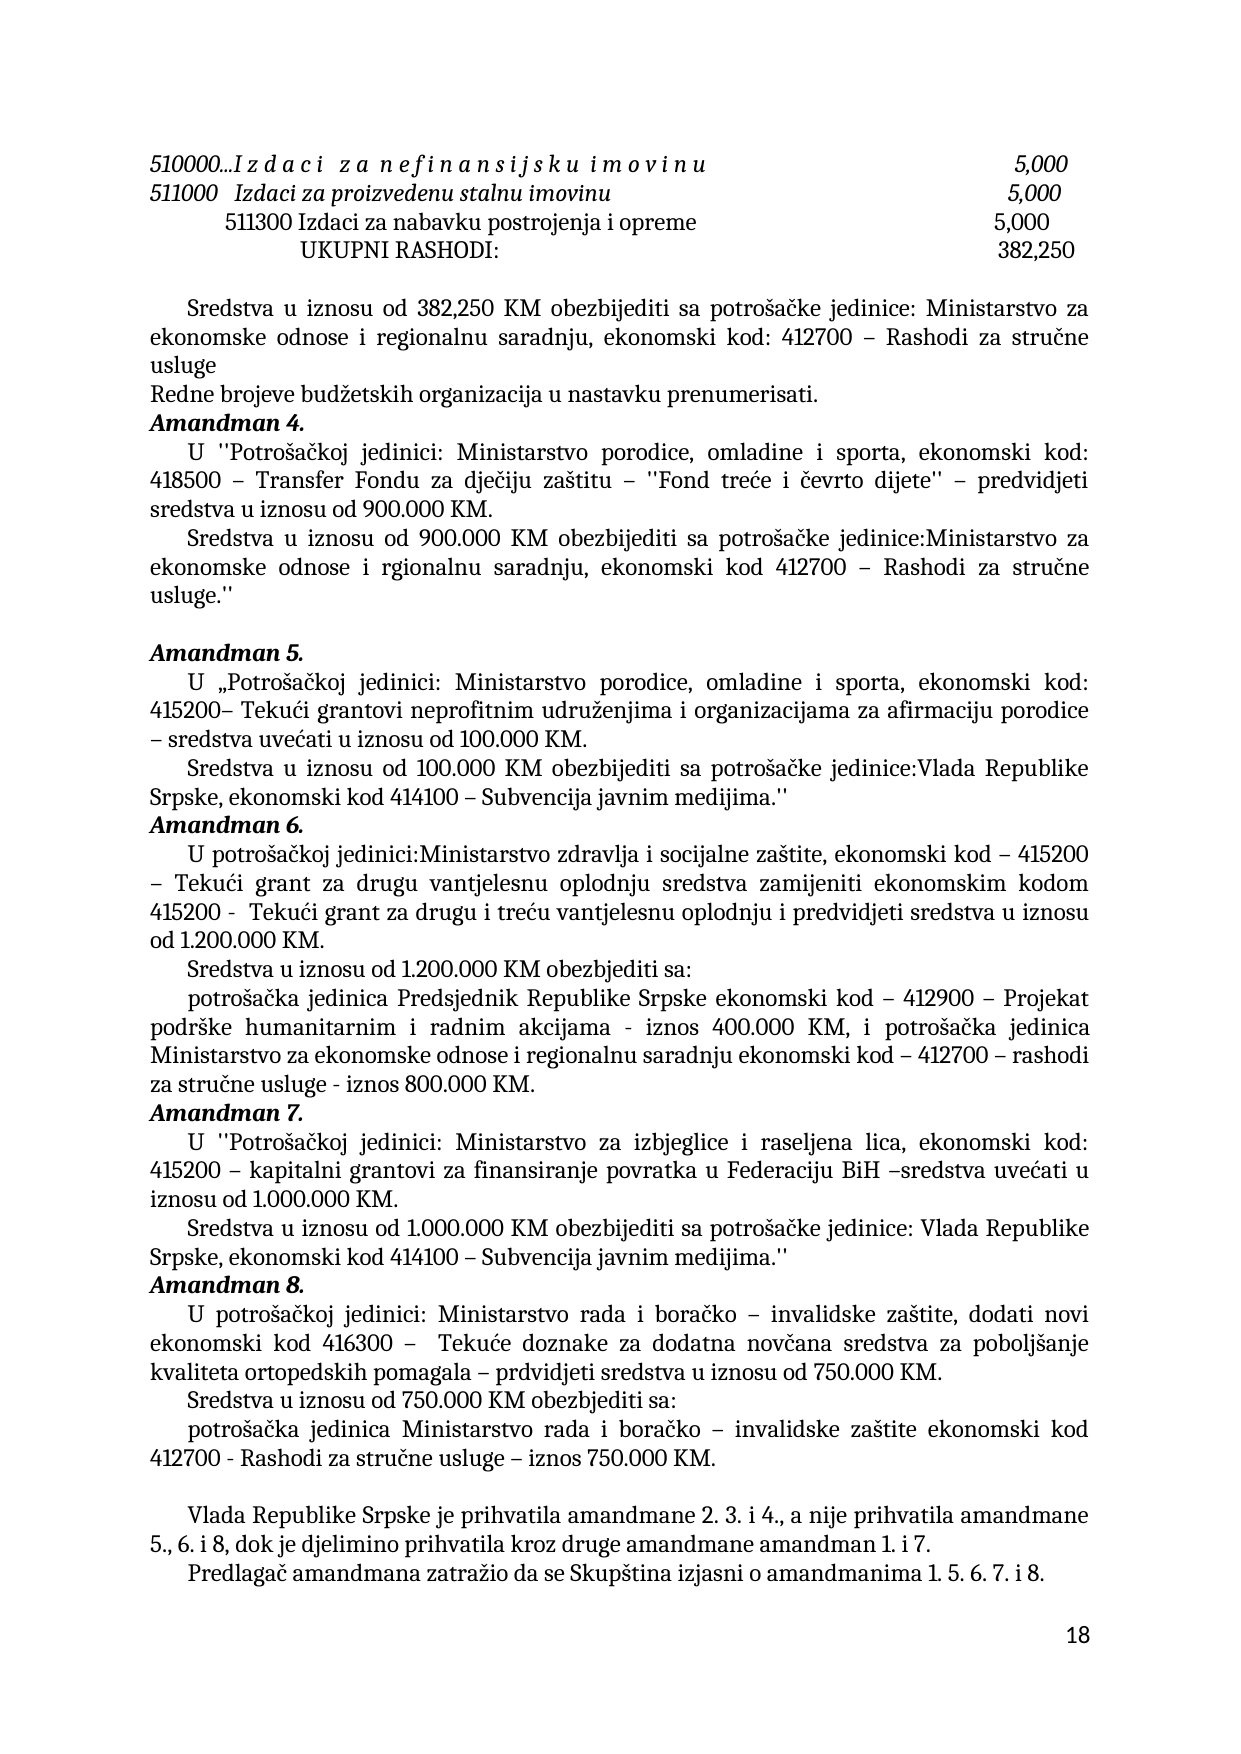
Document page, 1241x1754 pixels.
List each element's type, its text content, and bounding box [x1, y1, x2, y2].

text Redne brojeve budžetskih organizacija u nastavku prenumerisati. [150, 380, 1090, 409]
text Amandman 5. [150, 639, 1090, 667]
text Sredstva u iznosu od 1.000.000 KM obezbijediti sa potrošačke jedinice: Vlada Republike Srpske, ekonomski kod 414100 – Subvencija javnim medijima.'' [150, 1214, 1090, 1271]
text UKUPNI RASHODI: 382,250 [150, 236, 1090, 265]
text Vlada Republike Srpske je prihvatila amandmane 2. 3. i 4., a nije prihvatila amandmane 5., 6. i 8, dok je djelimino prihvatila kroz druge amandmane amandman 1. i 7. [150, 1501, 1090, 1559]
text Sredstva u iznosu od 382,250 KM obezbijediti sa potrošačke jedinice: Ministarstvo za ekonomske odnose i regionalnu saradnju, ekonomski kod: 412700 – Rashodi za stručne usluge [150, 294, 1090, 380]
text 510000...I z d a c i z a n e f i n a n s i j s k u i m o v i n u 5,000 [150, 150, 1090, 179]
text U potrošačkoj jedinici:Ministarstvo zdravlja i socijalne zaštite, ekonomski kod – 415200 – Tekući grant za drugu vantjelesnu oplodnju sredstva zamijeniti ekonomskim kodom 415200 - Tekući grant za drugu i treću vantjelesnu oplodnju i predvidjeti sredstva u iznosu od 1.200.000 KM. [150, 840, 1090, 955]
text 511300 Izdaci za nabavku postrojenja i opreme 5,000 [150, 207, 1090, 236]
text U ''Potrošačkoj jedinici: Ministarstvo za izbjeglice i raseljena lica, ekonomski kod: 415200 – kapitalni grantovi za finansiranje povratka u Federaciju BiH –sredstva uvećati u iznosu od 1.000.000 KM. [150, 1127, 1090, 1214]
text Amandman 6. [150, 811, 1090, 840]
text potrošačka jedinica Predsjednik Republike Srpske ekonomski kod – 412900 – Projekat podrške humanitarnim i radnim akcijama - iznos 400.000 KM, i potrošačka jedinica Ministarstvo za ekonomske odnose i regionalnu saradnju ekonomski kod – 412700 – rashodi za stručne usluge - iznos 800.000 KM. [150, 984, 1090, 1099]
text Amandman 4. [150, 409, 1090, 437]
text 511000 Izdaci za proizvedenu stalnu imovinu 5,000 [150, 179, 1090, 207]
text Amandman 7. [150, 1099, 1090, 1127]
text Sredstva u iznosu od 100.000 KM obezbijediti sa potrošačke jedinice:Vlada Republike Srpske, ekonomski kod 414100 – Subvencija javnim medijima.'' [150, 754, 1090, 811]
text Amandman 8. [150, 1271, 1090, 1300]
text Sredstva u iznosu od 1.200.000 KM obezbjediti sa: [150, 955, 1090, 984]
text potrošačka jedinica Ministarstvo rada i boračko – invalidske zaštite ekonomski kod 412700 - Rashodi za stručne usluge – iznos 750.000 KM. [150, 1415, 1090, 1472]
text Predlagač amandmana zatražio da se Skupština izjasni o amandmanima 1. 5. 6. 7. i 8. [150, 1559, 1090, 1587]
text Sredstva u iznosu od 900.000 KM obezbijediti sa potrošačke jedinice:Ministarstvo za ekonomske odnose i rgionalnu saradnju, ekonomski kod 412700 – Rashodi za stručne usluge.'' [150, 524, 1090, 610]
text Sredstva u iznosu od 750.000 KM obezbjediti sa: [150, 1386, 1090, 1415]
text U „Potrošačkoj jedinici: Ministarstvo porodice, omladine i sporta, ekonomski kod: 415200– Tekući grantovi neprofitnim udruženjima i organizacijama za afirmaciju porodice – sredstva uvećati u iznosu od 100.000 KM. [150, 667, 1090, 754]
text U ''Potrošačkoj jedinici: Ministarstvo porodice, omladine i sporta, ekonomski kod: 418500 – Transfer Fondu za dječiju zaštitu – ''Fond treće i čevrto dijete'' – predvidjeti sredstva u iznosu od 900.000 KM. [150, 437, 1090, 524]
text U potrošačkoj jedinici: Ministarstvo rada i boračko – invalidske zaštite, dodati novi ekonomski kod 416300 – Tekuće doznake za dodatna novčana sredstva za poboljšanje kvaliteta ortopedskih pomagala – prdvidjeti sredstva u iznosu od 750.000 KM. [150, 1300, 1090, 1386]
